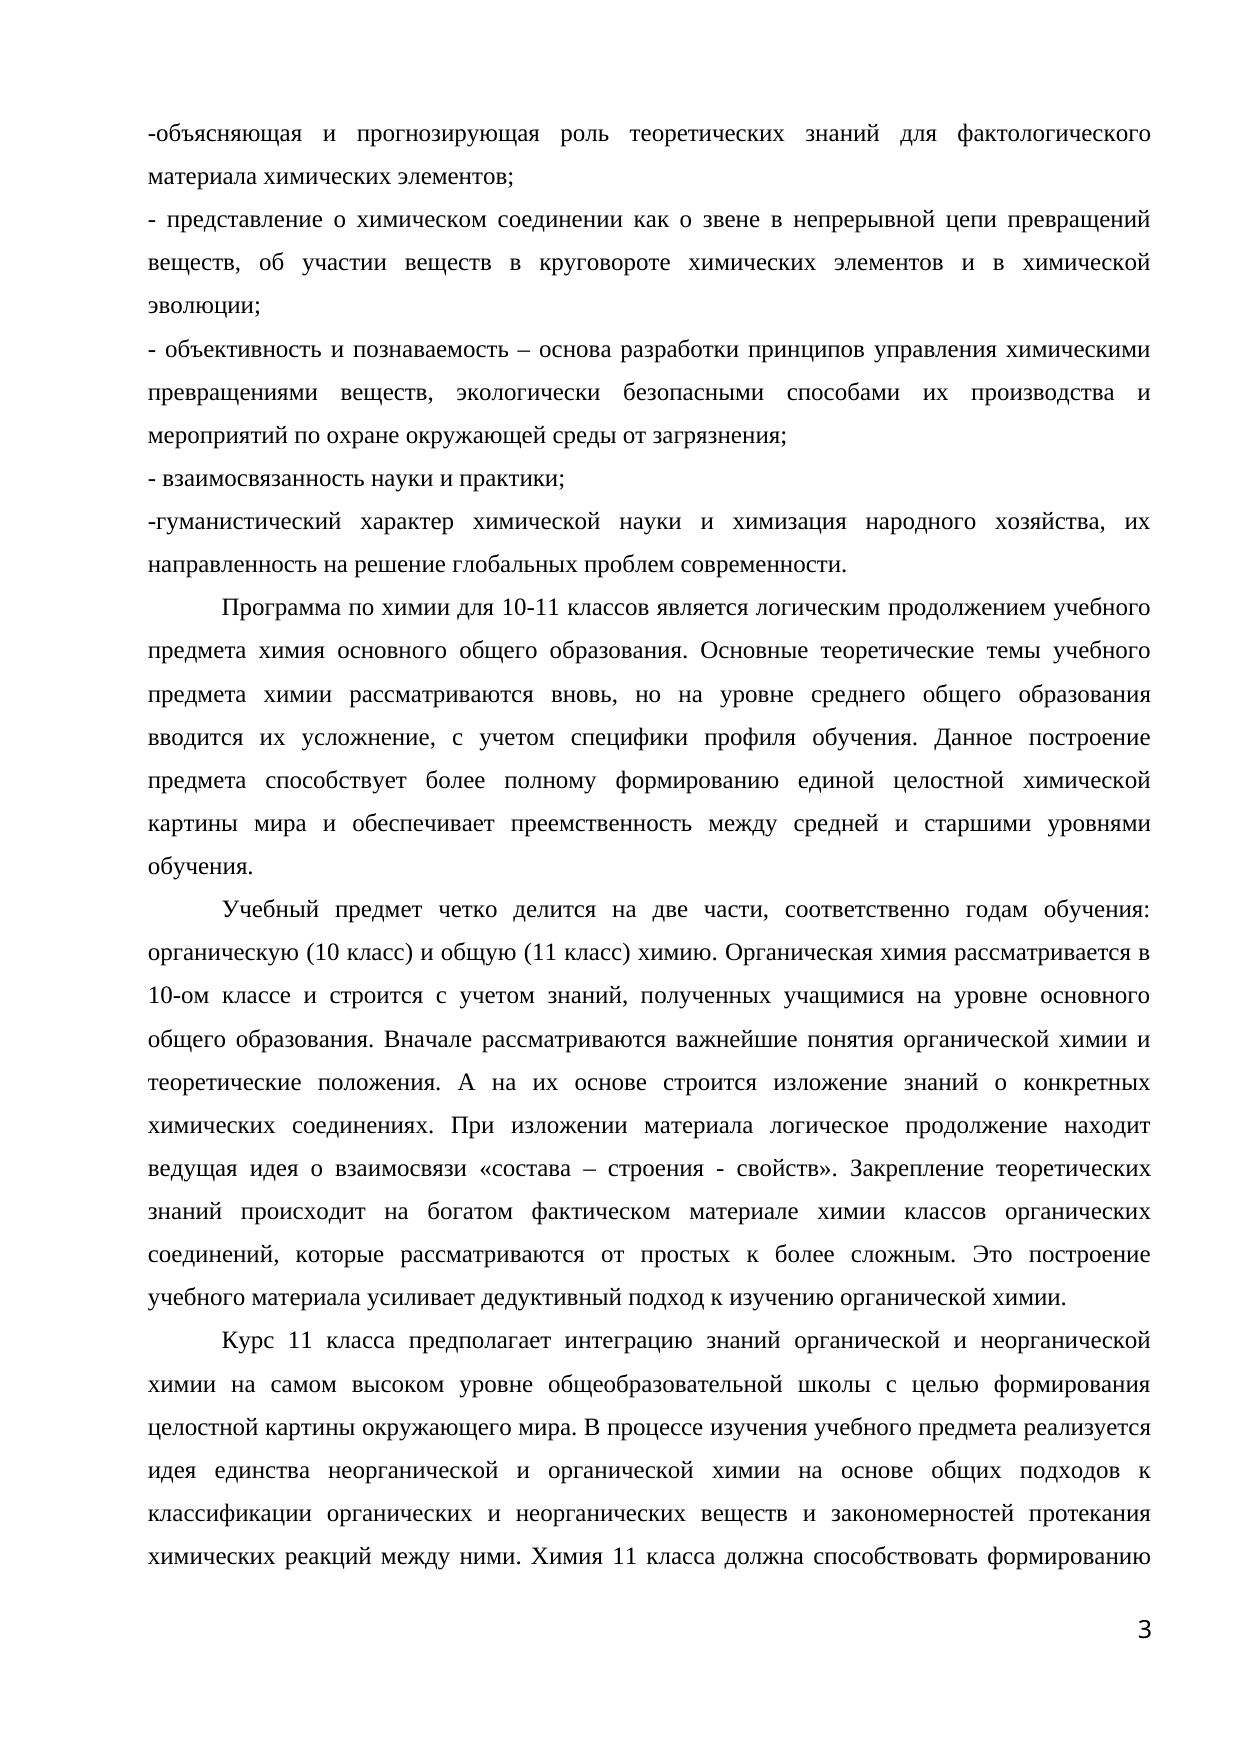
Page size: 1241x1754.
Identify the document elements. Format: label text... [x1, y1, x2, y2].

text - объективность и познаваемость – основа разработки принципов управления химическими превращениями веществ, экологически безопасными способами их производства и мероприятий по охране окружающей среды от загрязнения; [148, 334, 1152, 449]
text Учебный предмет четко делится на две части, соответственно годам обучения: органическую (10 класс) и общую (11 класс) химию. Органическая химия рассматривается в 10-ом классе и строится с учетом знаний, полученных учащимися на уровне основного общего образования. Вначале рассматриваются важнейшие понятия органической химии и теоретические положения. А на их основе строится изложение знаний о конкретных химических соединениях. При изложении материала логическое продолжение находит ведущая идея о взаимосвязи «состава – строения - свойств». Закрепление теоретических знаний происходит на богатом фактическом материале химии классов органических соединений, которые рассматриваются от простых к более сложным. Это построение учебного материала усиливает дедуктивный подход к изучению органической химии. [148, 894, 1152, 1311]
text - взаимосвязанность науки и практики; [148, 463, 1152, 492]
text - представление о химическом соединении как о звене в непрерывной цепи превращений веществ, об участии веществ в круговороте химических элементов и в химической эволюции; [148, 204, 1152, 319]
text -гуманистический характер химической науки и химизация народного хозяйства, их направленность на решение глобальных проблем современности. [148, 506, 1152, 578]
text -объясняющая и прогнозирующая роль теоретических знаний для фактологического материала химических элементов; [148, 118, 1152, 190]
text Программа по химии для 10-11 классов является логическим продолжением учебного предмета химия основного общего образования. Основные теоретические темы учебного предмета химии рассматриваются вновь, но на уровне среднего общего образования вводится их усложнение, с учетом специфики профиля обучения. Данное построение предмета способствует более полному формированию единой целостной химической картины мира и обеспечивает преемственность между средней и старшими уровнями обучения. [148, 592, 1152, 880]
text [148, 1326, 1152, 1570]
